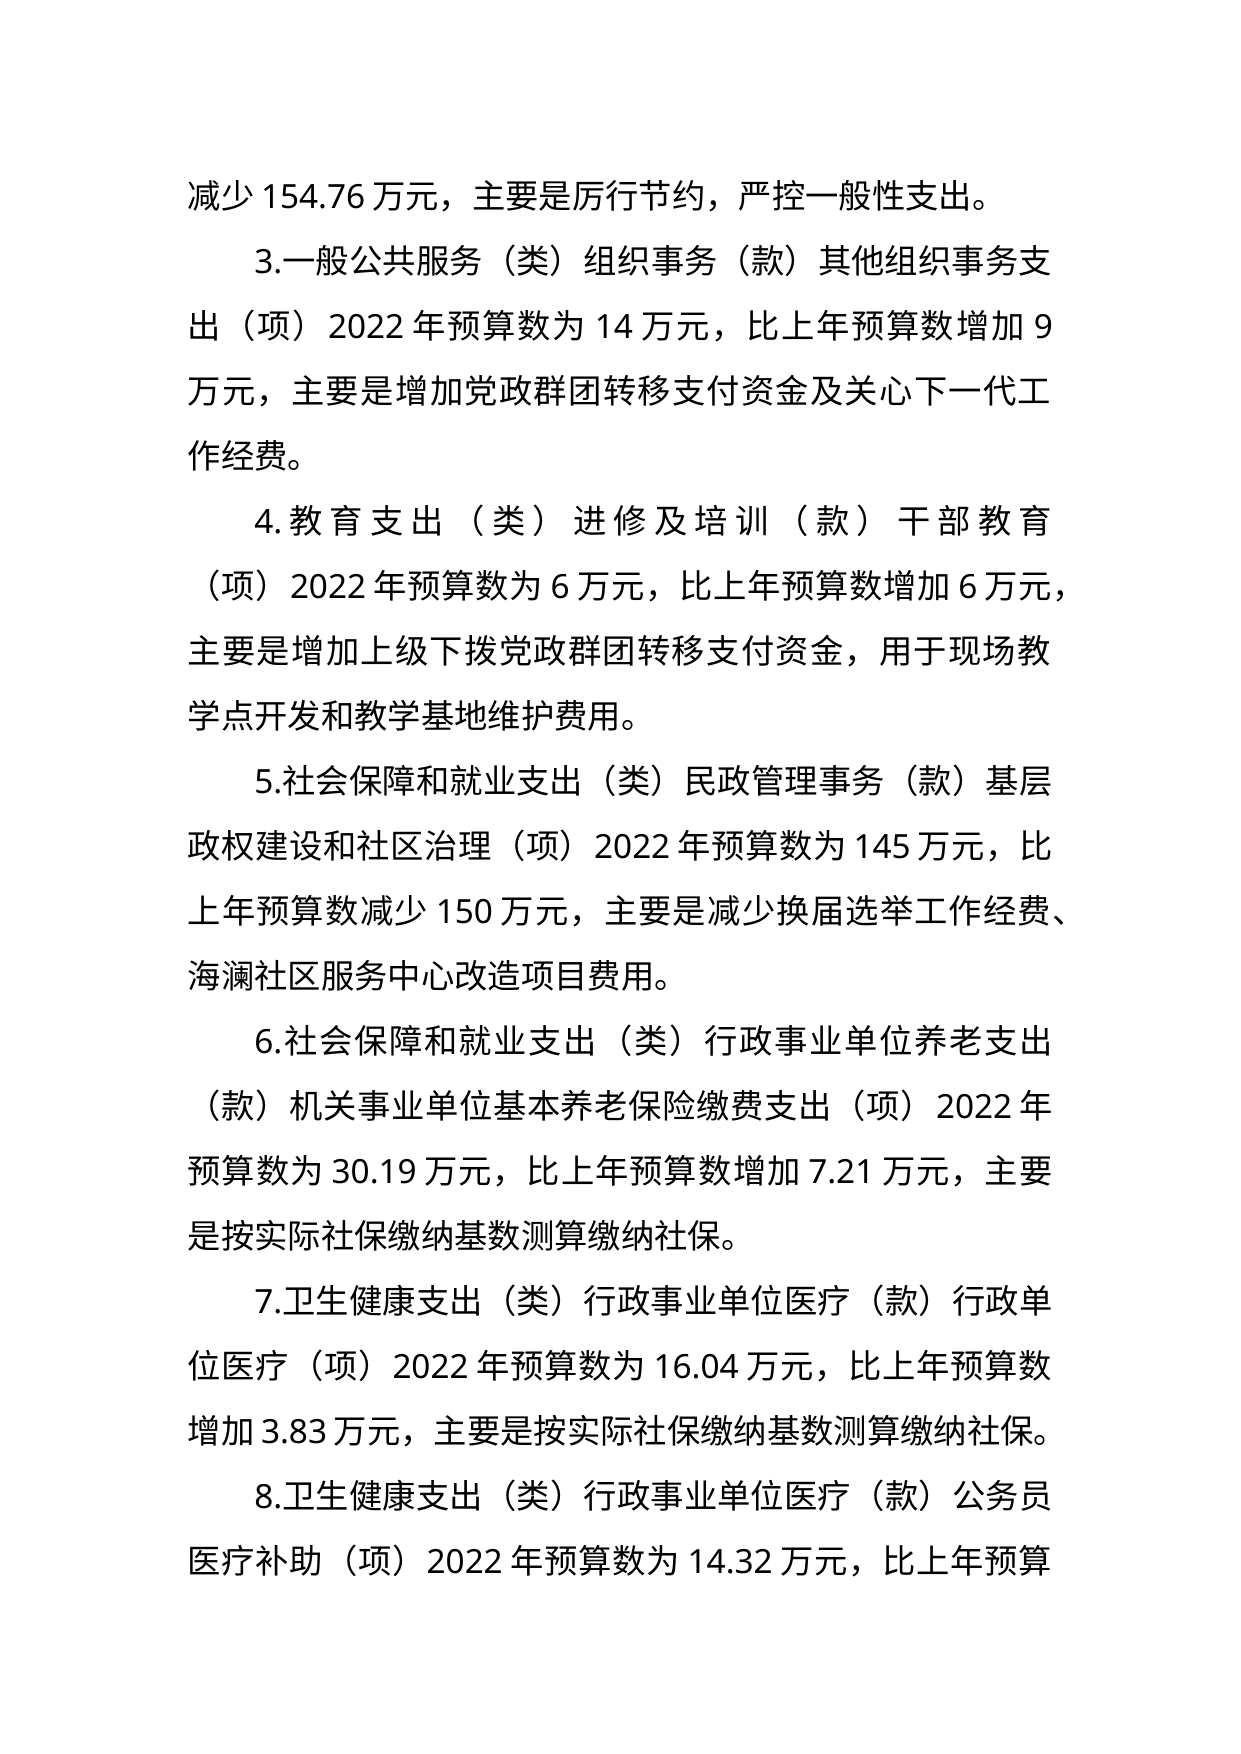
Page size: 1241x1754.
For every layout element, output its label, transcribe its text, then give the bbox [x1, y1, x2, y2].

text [187, 162, 1053, 227]
text 7.卫生健康支出（类）行政事业单位医疗（款）行政单位医疗（项）2022年预算数为16.04万元，比上年预算数增加3.83万元，主要是按实际社保缴纳基数测算缴纳社保。 [187, 1267, 1053, 1462]
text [187, 1462, 1053, 1592]
text 5.社会保障和就业支出（类）民政管理事务（款）基层政权建设和社区治理（项）2022年预算数为145万元，比上年预算数减少150万元，主要是减少换届选举工作经费、海澜社区服务中心改造项目费用。 [187, 747, 1053, 1007]
text 3.一般公共服务（类）组织事务（款）其他组织事务支出（项）2022年预算数为14万元，比上年预算数增加9万元，主要是增加党政群团转移支付资金及关心下一代工作经费。 [187, 227, 1053, 487]
text 6.社会保障和就业支出（类）行政事业单位养老支出（款）机关事业单位基本养老保险缴费支出（项）2022年预算数为30.19万元，比上年预算数增加7.21万元，主要是按实际社保缴纳基数测算缴纳社保。 [187, 1007, 1053, 1267]
text 4.教育支出（类）进修及培训（款）干部教育（项）2022年预算数为6万元，比上年预算数增加6万元，主要是增加上级下拨党政群团转移支付资金，用于现场教学点开发和教学基地维护费用。 [187, 487, 1053, 747]
